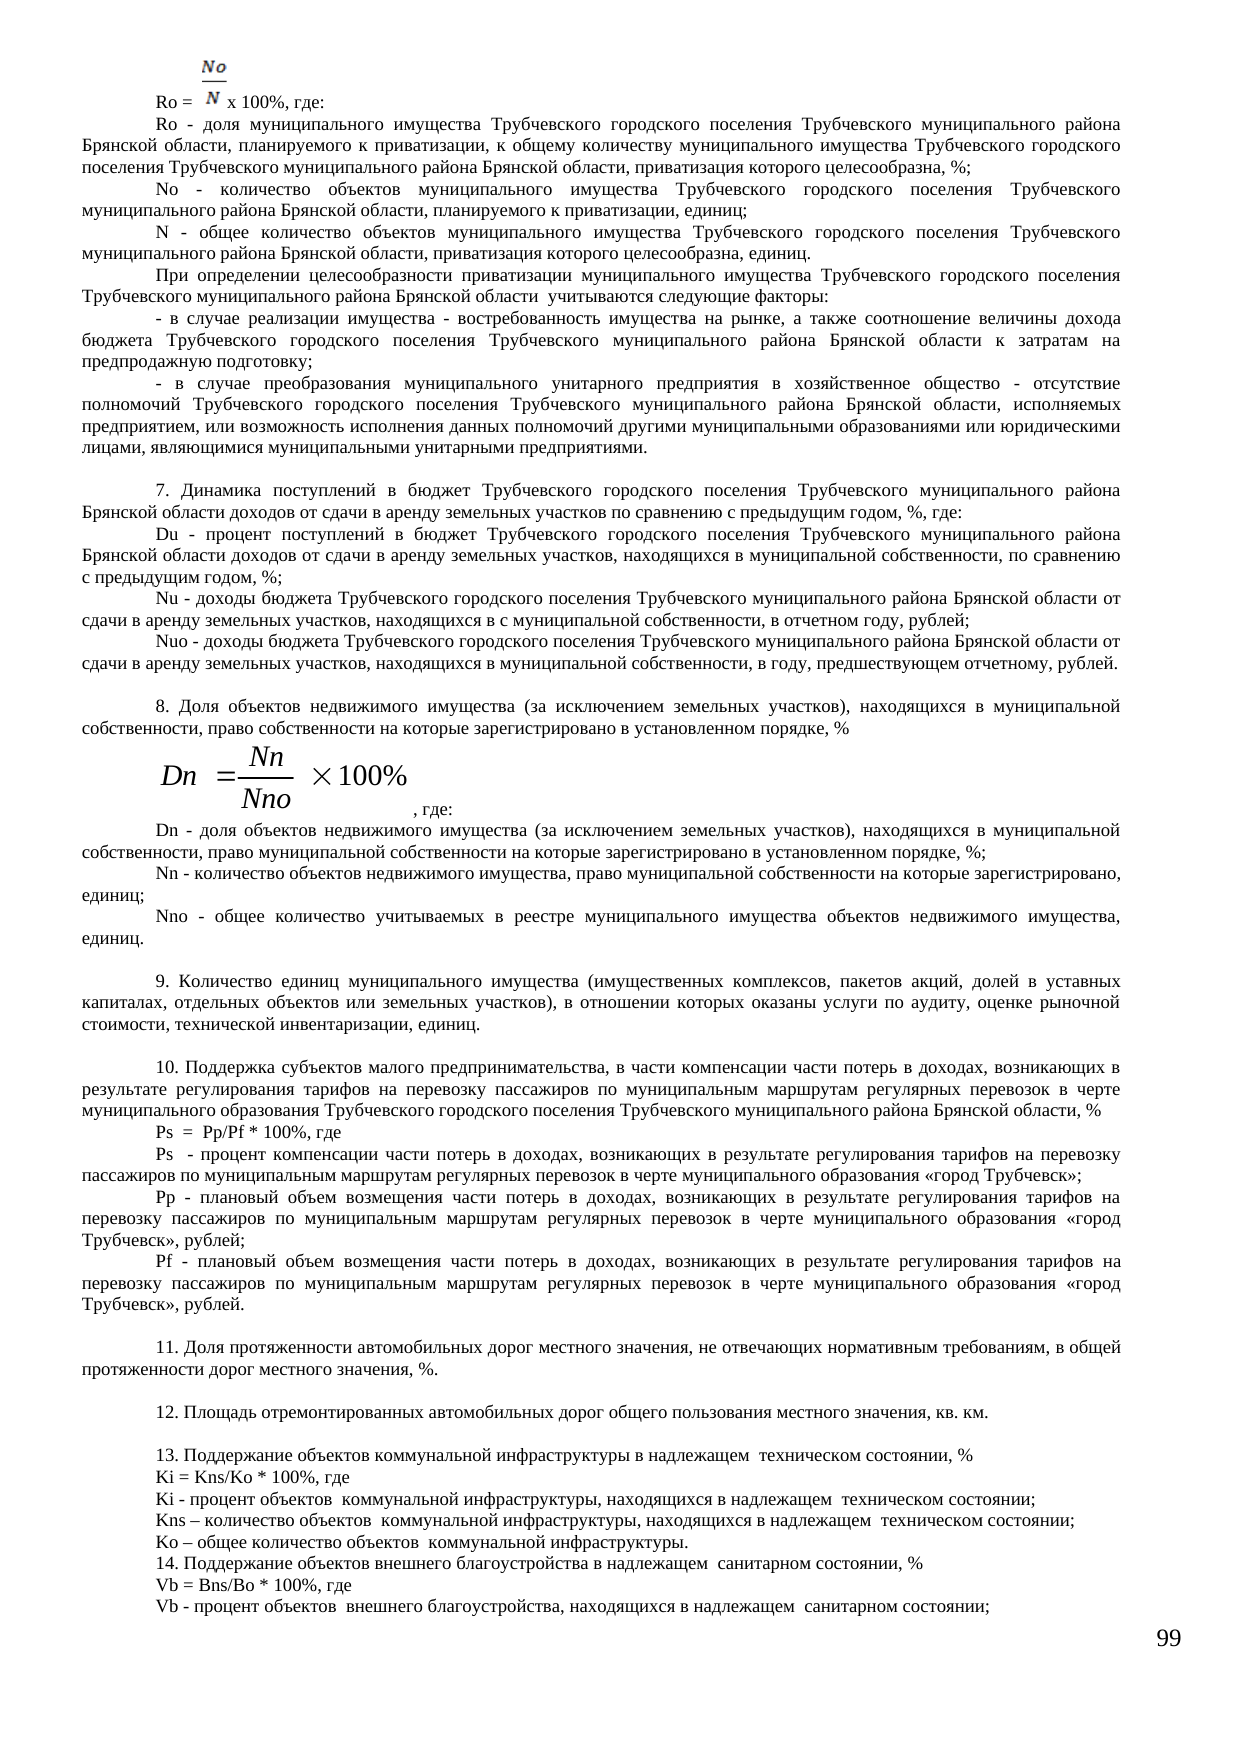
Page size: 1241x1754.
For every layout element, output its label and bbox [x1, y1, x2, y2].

picture [202, 59, 227, 109]
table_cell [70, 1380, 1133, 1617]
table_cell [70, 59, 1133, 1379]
